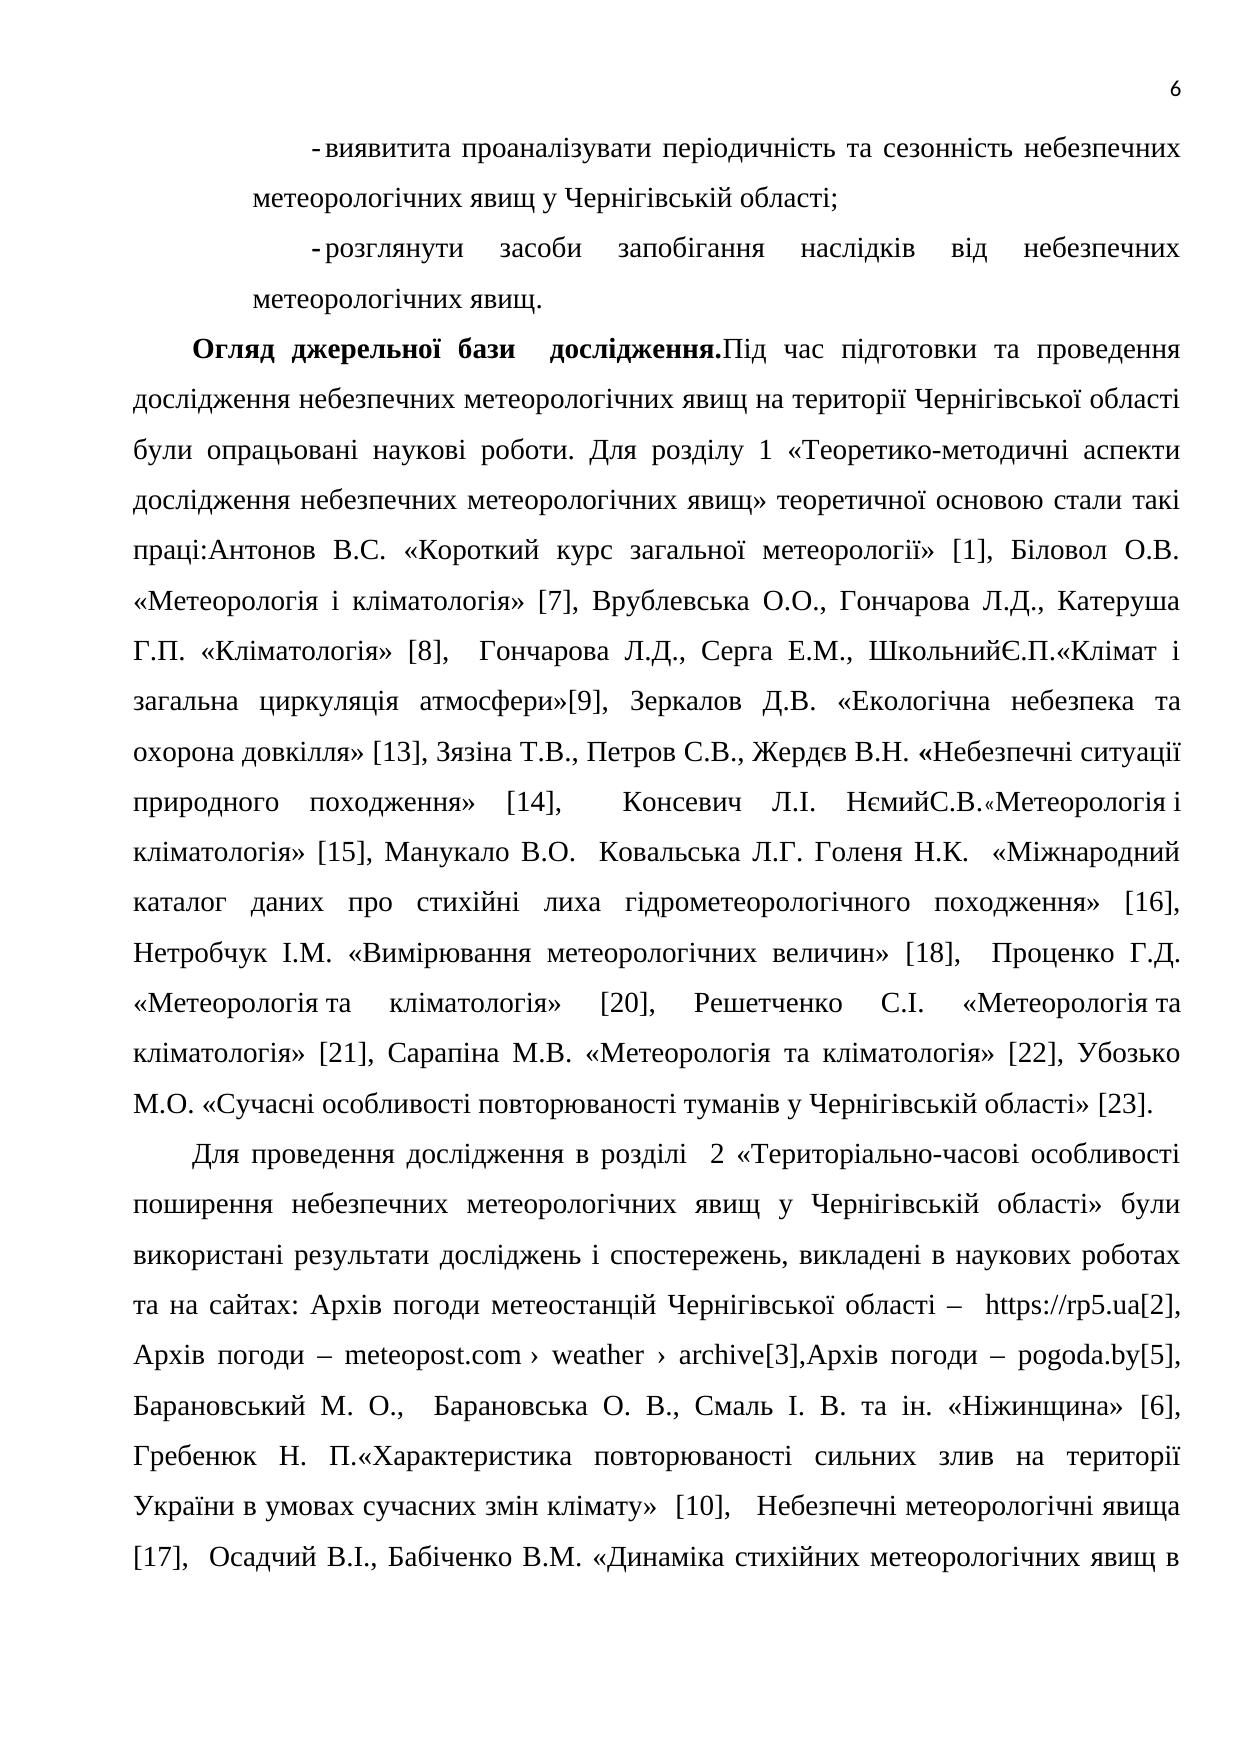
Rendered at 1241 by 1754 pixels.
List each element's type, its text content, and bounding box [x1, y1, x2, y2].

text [133, 1136, 1181, 1572]
list розглянути засоби запобігання наслідків від небезпечних метеорологічних явищ. [252, 231, 1181, 314]
text Огляд джерельної бази дослідження.Під час підготовки та проведення дослідження небезпечних метеорологічних явищ на території Чернігівської області були опрацьовані наукові роботи. Для розділу 1 «Теоретико-методичні аспекти дослідження небезпечних метеорологічних явищ» теоретичної основою стали такі праці:Антонов В.С. «Короткий курс загальної метеорології» [1], Біловол О.В. «Метеорологія і кліматологія» [7], Врублевська О.О., Гончарова Л.Д., Катеруша Г.П. «Кліматологія» [8], Гончарова Л.Д., Серга Е.М., ШкольнийЄ.П.«Клімат і загальна циркуляція атмосфери»[9], Зеркалов Д.В. «Екологічна небезпека та охорона довкілля» [13], Зязіна Т.В., Петров С.В., Жердєв В.Н. «Небезпечні ситуації природного походження» [14], Консевич Л.І. НємийС.В.«Метеорологія і кліматологія» [15], Манукало В.О. Ковальська Л.Г. Голеня Н.К. «Міжнародний каталог даних про стихійні лиха гідрометеорологічного походження» [16], Нетробчук І.М. «Вимірювання метеорологічних величин» [18], Проценко Г.Д. «Метеорологія та кліматологія» [20], Решетченко С.І. «Метеорологія та кліматологія» [21], Сарапіна М.В. «Метеорологія та кліматологія» [22], Убозько М.О. «Сучасні особливості повторюваності туманів у Чернігівській області» [23]. [133, 331, 1181, 1119]
list виявитита проаналізувати періодичність та сезонність небезпечних метеорологічних явищ у Чернігівській області; [252, 130, 1181, 214]
